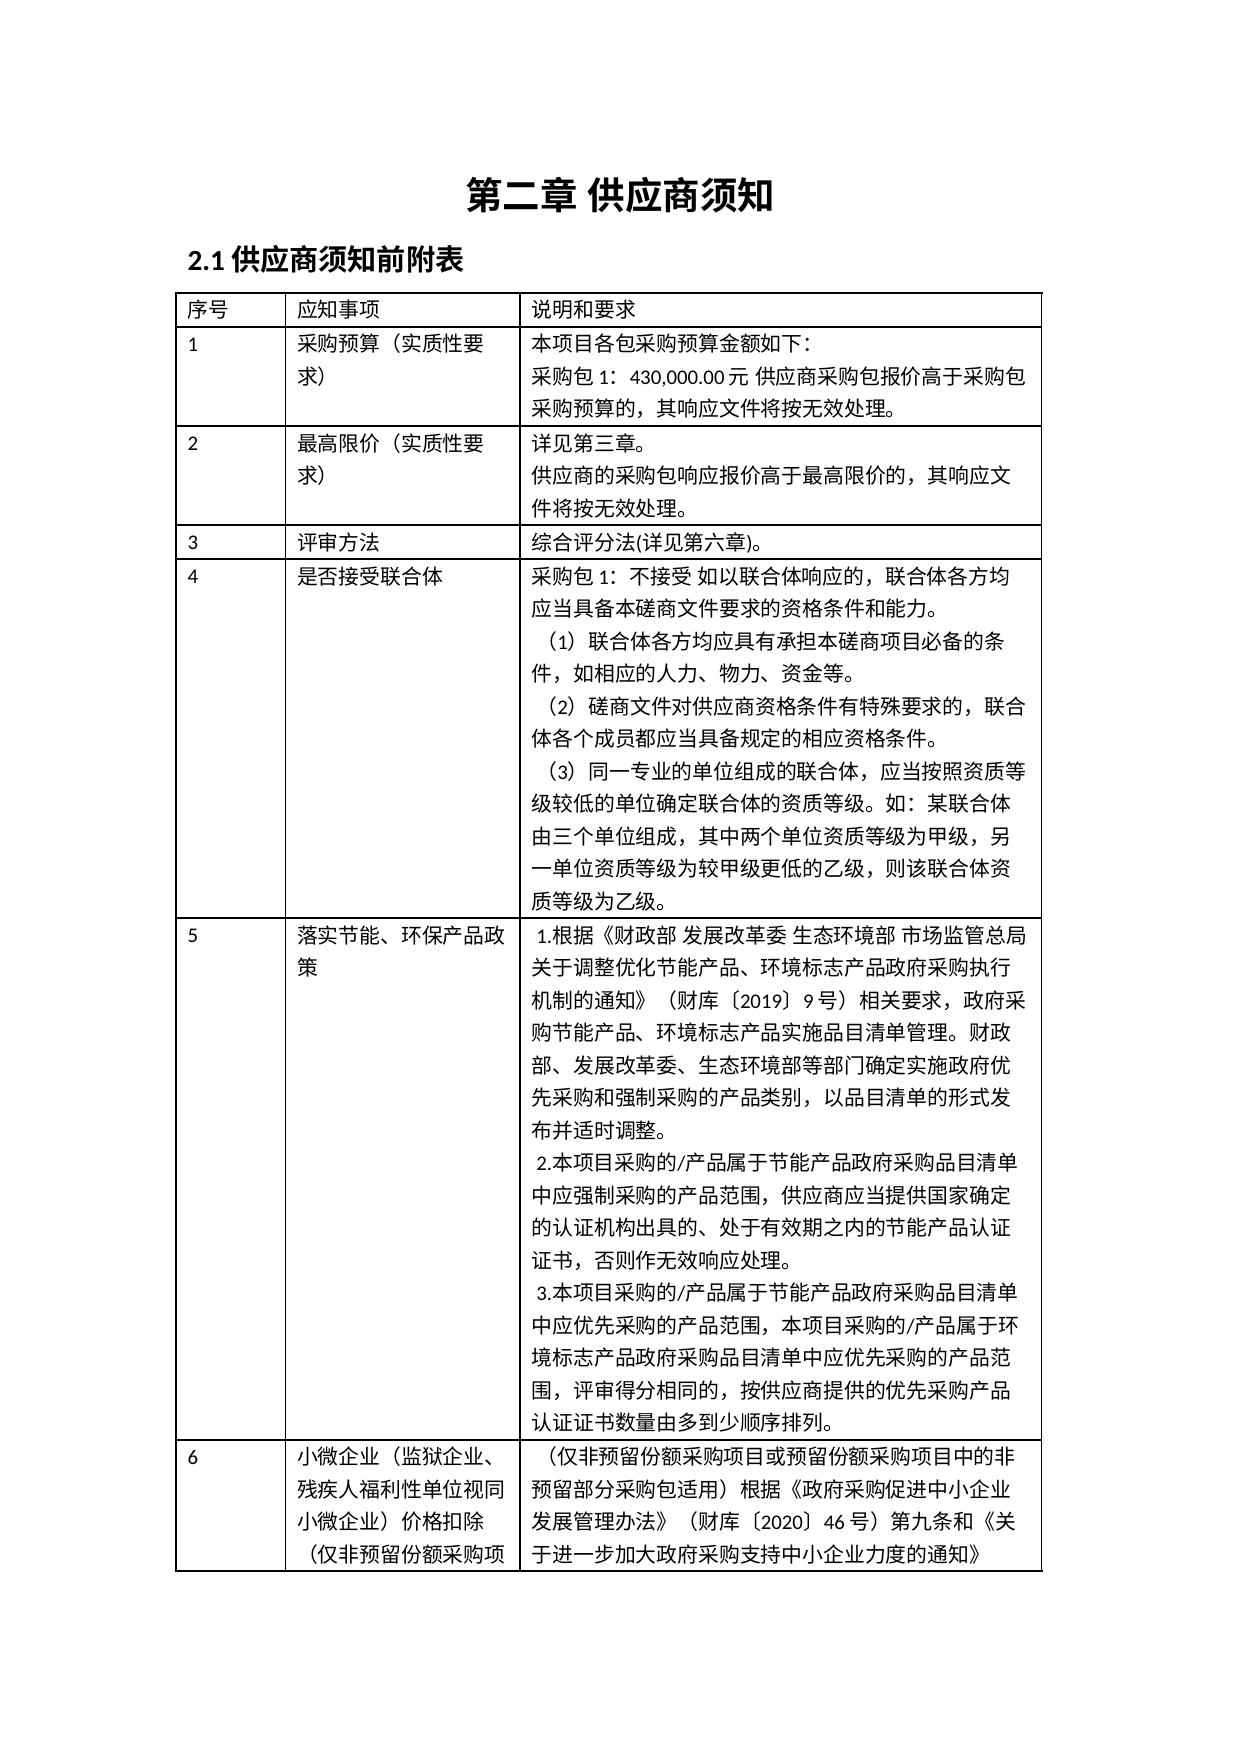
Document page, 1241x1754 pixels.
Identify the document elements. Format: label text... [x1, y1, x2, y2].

table_cell 详见第三章。 供应商的采购包响应报价高于最高限价的，其响应文件将按无效处理。 [521, 427, 1041, 524]
table_header 应知事项 [286, 294, 519, 326]
table_cell 最高限价（实质性要求） [286, 427, 519, 524]
table_cell 4 [177, 560, 285, 917]
table_cell 6 [177, 1441, 285, 1570]
table_cell 是否接受联合体 [286, 560, 519, 917]
table_cell 采购预算（实质性要求） [286, 328, 519, 425]
table_cell 落实节能、环保产品政策 [286, 919, 519, 1439]
table_cell 2 [177, 427, 285, 524]
table_cell 5 [177, 919, 285, 1439]
table_cell 评审方法 [286, 526, 519, 558]
table_header 说明和要求 [521, 294, 1041, 326]
table_cell 本项目各包采购预算金额如下： 采购包1：430,000.00元 供应商采购包报价高于采购包采购预算的，其响应文件将按无效处理。 [521, 328, 1041, 425]
table_cell 采购包1：不接受 如以联合体响应的，联合体各方均应当具备本磋商文件要求的资格条件和能力。 （1）联合体各方均应具有承担本磋商项目必备的条件，如相应的人力、物力、资金等。 （2）磋商文件对供应商资格条件有特殊要求的，联合体各个成员都应当具备规定的相应资格条件。 （3）同一专业的单位组成的联合体，应当按照资质等级较低的单位确定联合体的资质等级。如：某联合体由三个单位组成，其中两个单位资质等级为甲级，另一单位资质等级为较甲级更低的乙级，则该联合体资质等级为乙级。 [521, 560, 1041, 917]
text 2.1供应商须知前附表 [187, 227, 1053, 292]
table_cell 综合评分法(详见第六章)。 [521, 526, 1041, 558]
table_header 序号 [177, 294, 285, 326]
table_cell 1.根据《财政部 发展改革委 生态环境部 市场监管总局关于调整优化节能产品、环境标志产品政府采购执行机制的通知》（财库〔2019〕9号）相关要求，政府采购节能产品、环境标志产品实施品目清单管理。财政部、发展改革委、生态环境部等部门确定实施政府优先采购和强制采购的产品类别，以品目清单的形式发布并适时调整。 2.本项目采购的/产品属于节能产品政府采购品目清单中应强制采购的产品范围，供应商应当提供国家确定的认证机构出具的、处于有效期之内的节能产品认证证书，否则作无效响应处理。 3.本项目采购的/产品属于节能产品政府采购品目清单中应优先采购的产品范围，本项目采购的/产品属于环境标志产品政府采购品目清单中应优先采购的产品范围，评审得分相同的，按供应商提供的优先采购产品认证证书数量由多到少顺序排列。 [521, 919, 1041, 1439]
table_cell 1 [177, 328, 285, 425]
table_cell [521, 1441, 1041, 1570]
text 第二章 供应商须知 [187, 162, 1053, 227]
table_cell 3 [177, 526, 285, 558]
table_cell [286, 1441, 519, 1570]
